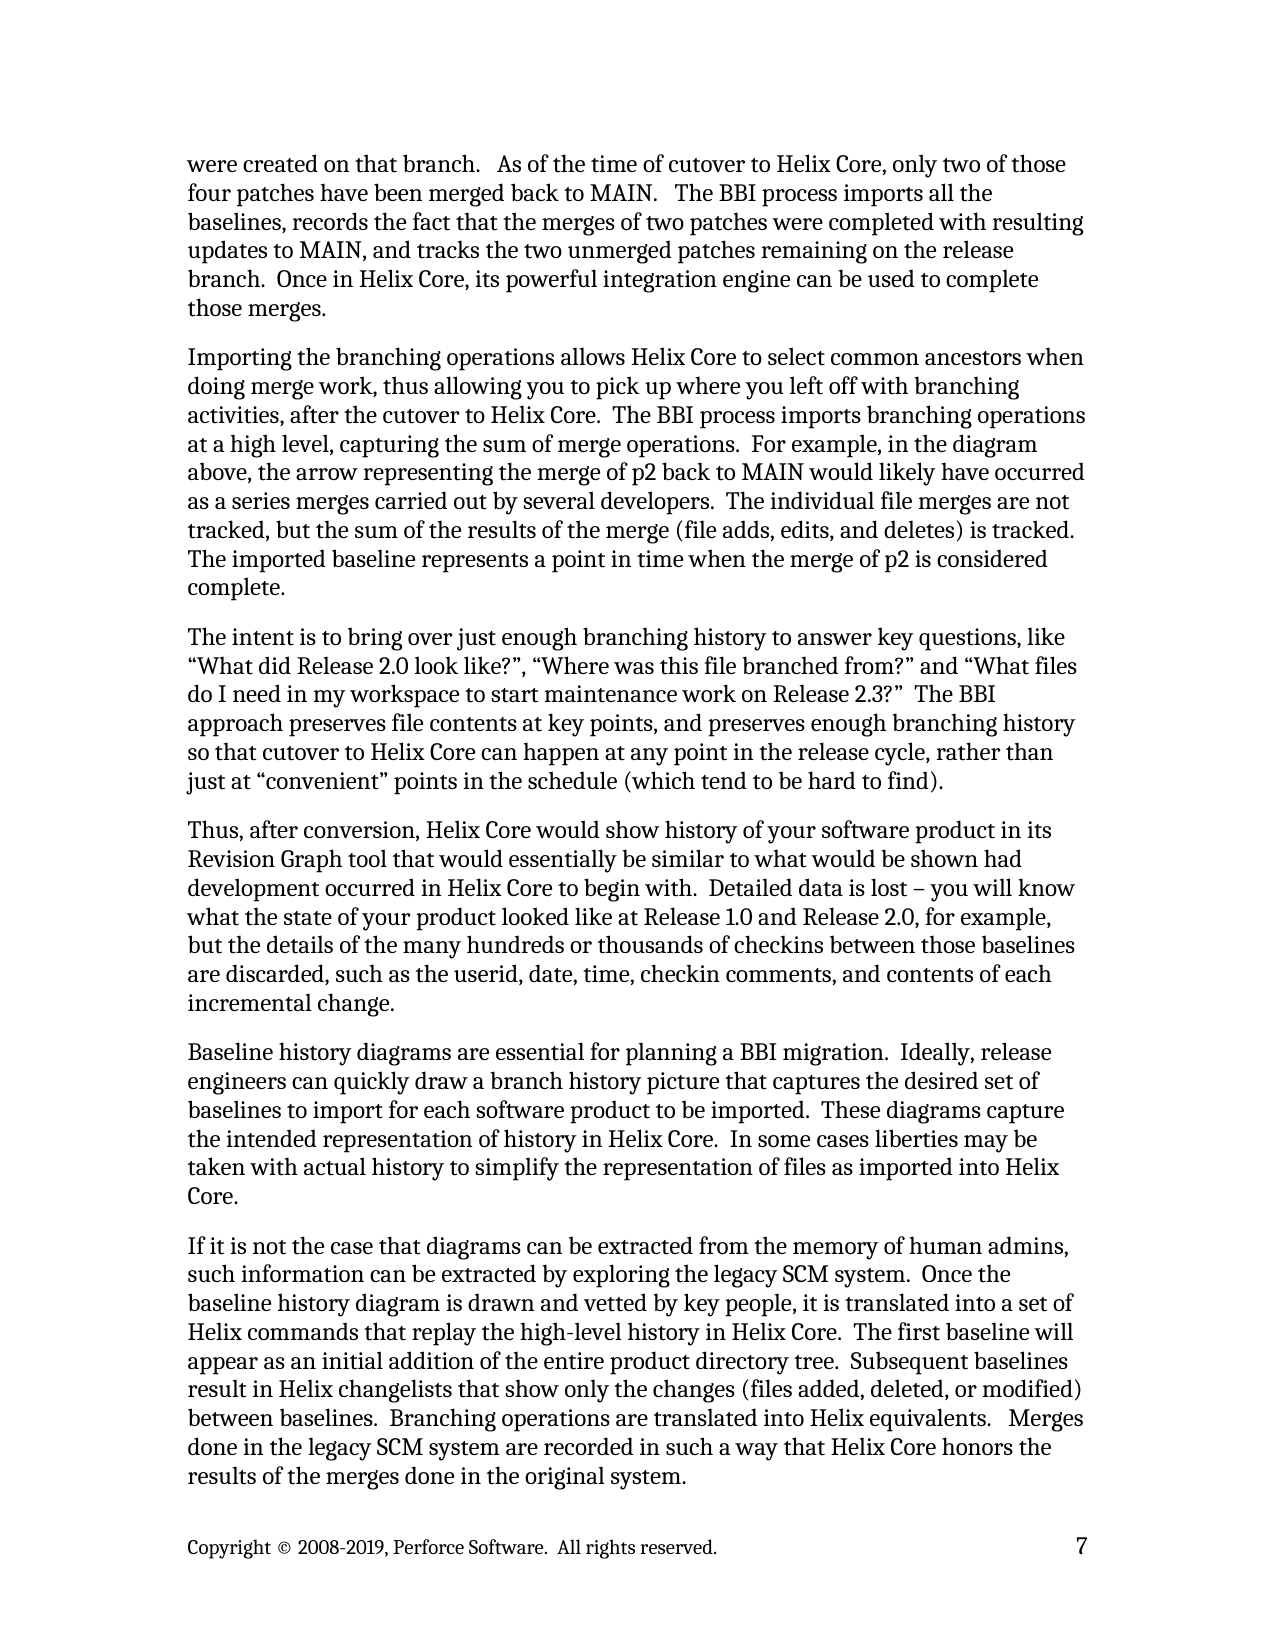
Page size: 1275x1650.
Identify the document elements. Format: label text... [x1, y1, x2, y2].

text Importing the branching operations allows Helix Core to select common ancestors when doing merge work, thus allowing you to pick up where you left off with branching activities, after the cutover to Helix Core. The BBI process imports branching operations at a high level, capturing the sum of merge operations. For example, in the diagram above, the arrow representing the merge of p2 back to MAIN would likely have occurred as a series merges carried out by several developers. The individual file merges are not tracked, but the sum of the results of the merge (file adds, edits, and deletes) is tracked. The imported baseline represents a point in time when the merge of p2 is considered complete. [187, 343, 1087, 602]
text The intent is to bring over just enough branching history to answer key questions, like “What did Release 2.0 look like?”, “Where was this file branched from?” and “What files do I need in my workspace to start maintenance work on Release 2.3?” The BBI approach preserves file contents at key points, and preserves enough branching history so that cutover to Helix Core can happen at any point in the release cycle, rather than just at “convenient” points in the schedule (which tend to be hard to find). [187, 623, 1087, 795]
text Baseline history diagrams are essential for planning a BBI migration. Ideally, release engineers can quickly draw a branch history picture that captures the desired set of baselines to import for each software product to be imported. These diagrams capture the intended representation of history in Helix Core. In some cases liberties may be taken with actual history to simplify the representation of files as imported into Helix Core. [187, 1038, 1087, 1211]
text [187, 150, 1087, 322]
text If it is not the case that diagrams can be extracted from the memory of human admins, such information can be extracted by exploring the legacy SCM system. Once the baseline history diagram is drawn and vetted by key people, it is translated into a set of Helix commands that replay the high-level history in Helix Core. The first baseline will appear as an initial addition of the entire product directory tree. Subsequent baselines result in Helix changelists that show only the changes (files added, deleted, or modified) between baselines. Branching operations are translated into Helix equivalents. Merges done in the legacy SCM system are recorded in such a way that Helix Core honors the results of the merges done in the original system. [187, 1232, 1087, 1490]
text Thus, after conversion, Helix Core would show history of your software product in its Revision Graph tool that would essentially be similar to what would be shown had development occurred in Helix Core to begin with. Detailed data is lost – you will know what the state of your product looked like at Release 1.0 and Release 2.0, for example, but the details of the many hundreds or thousands of checkins between those baselines are discarded, such as the userid, date, time, checkin comments, and contents of each incremental change. [187, 816, 1087, 1017]
